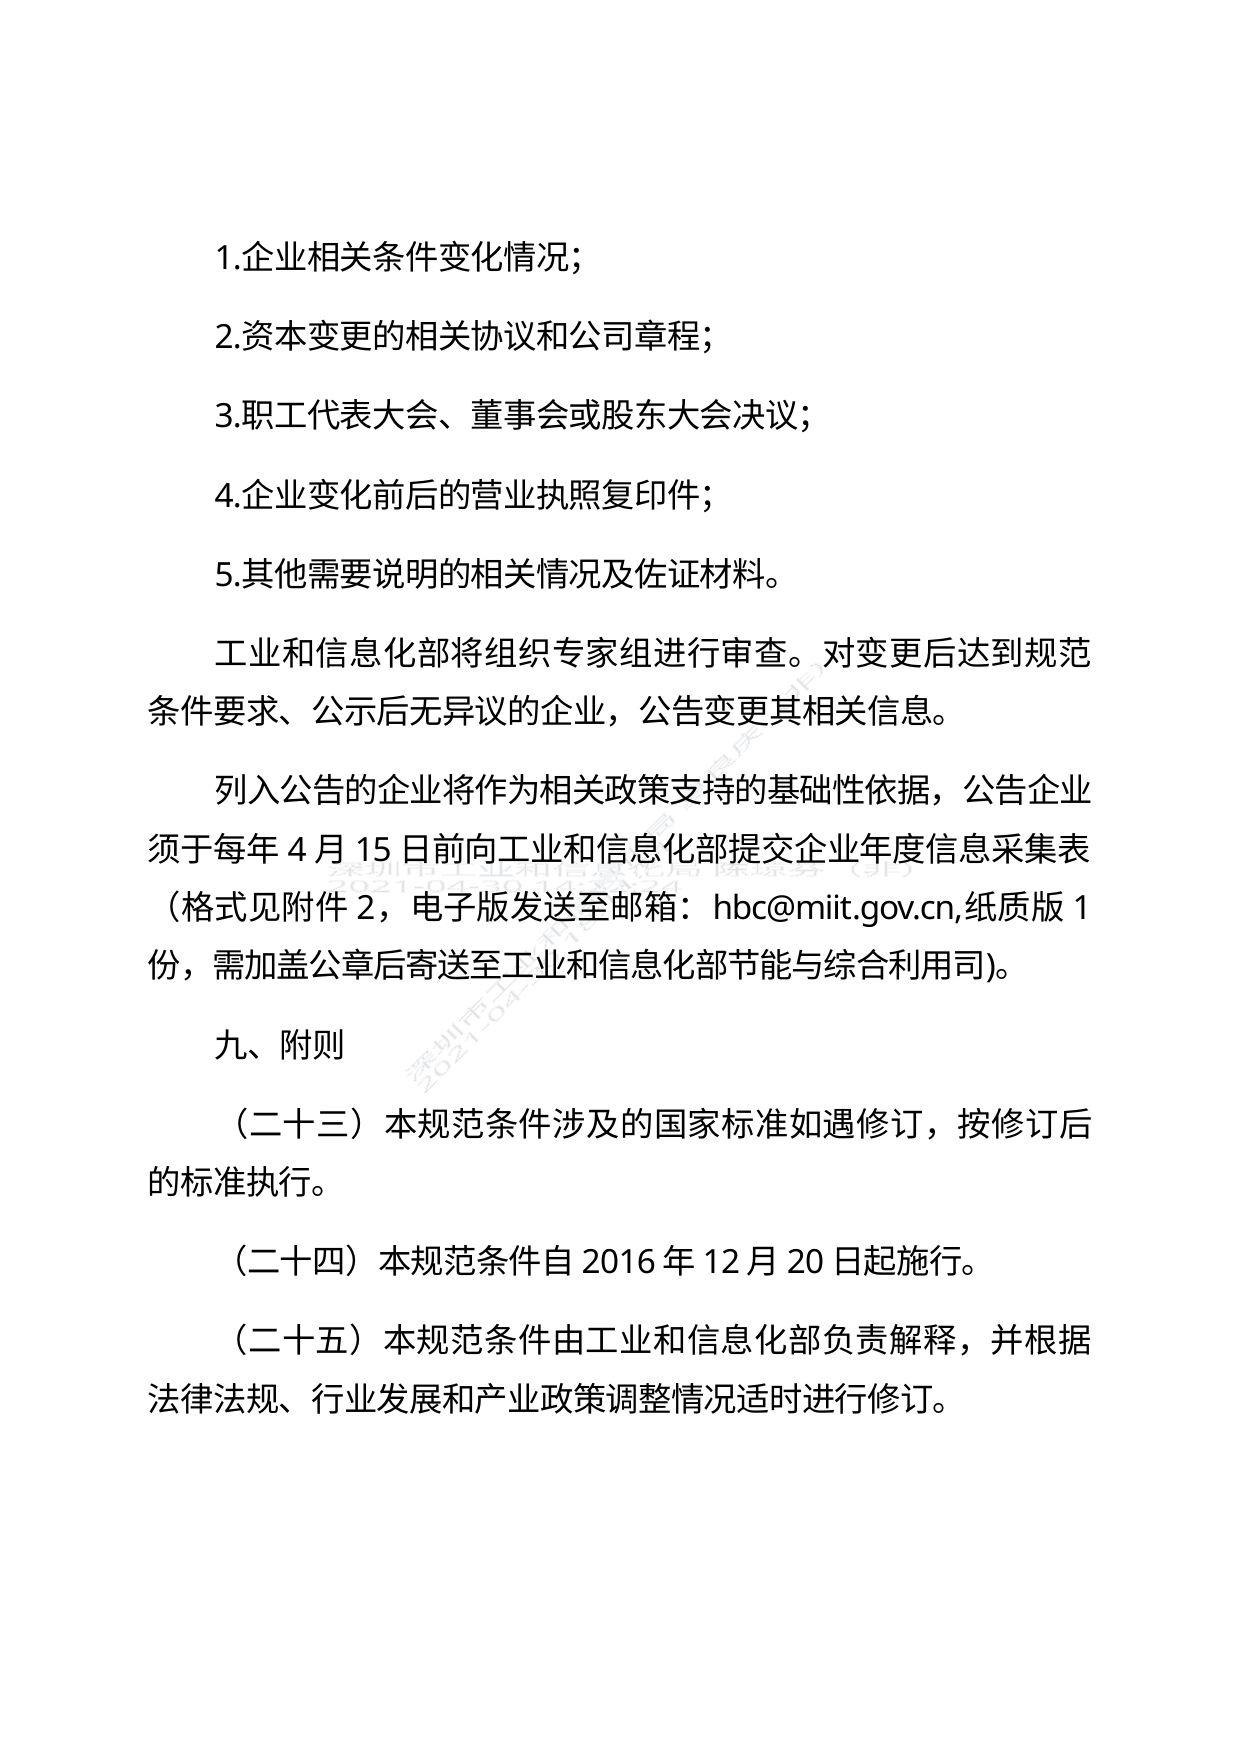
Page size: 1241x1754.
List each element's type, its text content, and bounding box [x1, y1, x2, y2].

text 4.企业变化前后的营业执照复印件； [148, 460, 1093, 519]
text 列入公告的企业将作为相关政策支持的基础性依据，公告企业须于每年4月15日前向工业和信息化部提交企业年度信息采集表（格式见附件2，电子版发送至邮箱：hbc@miit.gov.cn,纸质版1份，需加盖公章后寄送至工业和信息化部节能与综合利用司)。 [148, 756, 1093, 989]
text （二十四）本规范条件自2016年12月20日起施行。 [148, 1227, 1093, 1285]
text （二十三）本规范条件涉及的国家标准如遇修订，按修订后的标准执行。 [148, 1089, 1093, 1206]
text （二十五）本规范条件由工业和信息化部负责解释，并根据法律法规、行业发展和产业政策调整情况适时进行修订。 [148, 1306, 1093, 1423]
text 九、附则 [148, 1010, 1093, 1069]
text 5.其他需要说明的相关情况及佐证材料。 [148, 539, 1093, 598]
text 3.职工代表大会、董事会或股东大会决议； [148, 381, 1093, 439]
text 1.企业相关条件变化情况； [148, 223, 1093, 281]
text 工业和信息化部将组织专家组进行审查。对变更后达到规范条件要求、公示后无异议的企业，公告变更其相关信息。 [148, 619, 1093, 735]
text 2.资本变更的相关协议和公司章程； [148, 302, 1093, 360]
